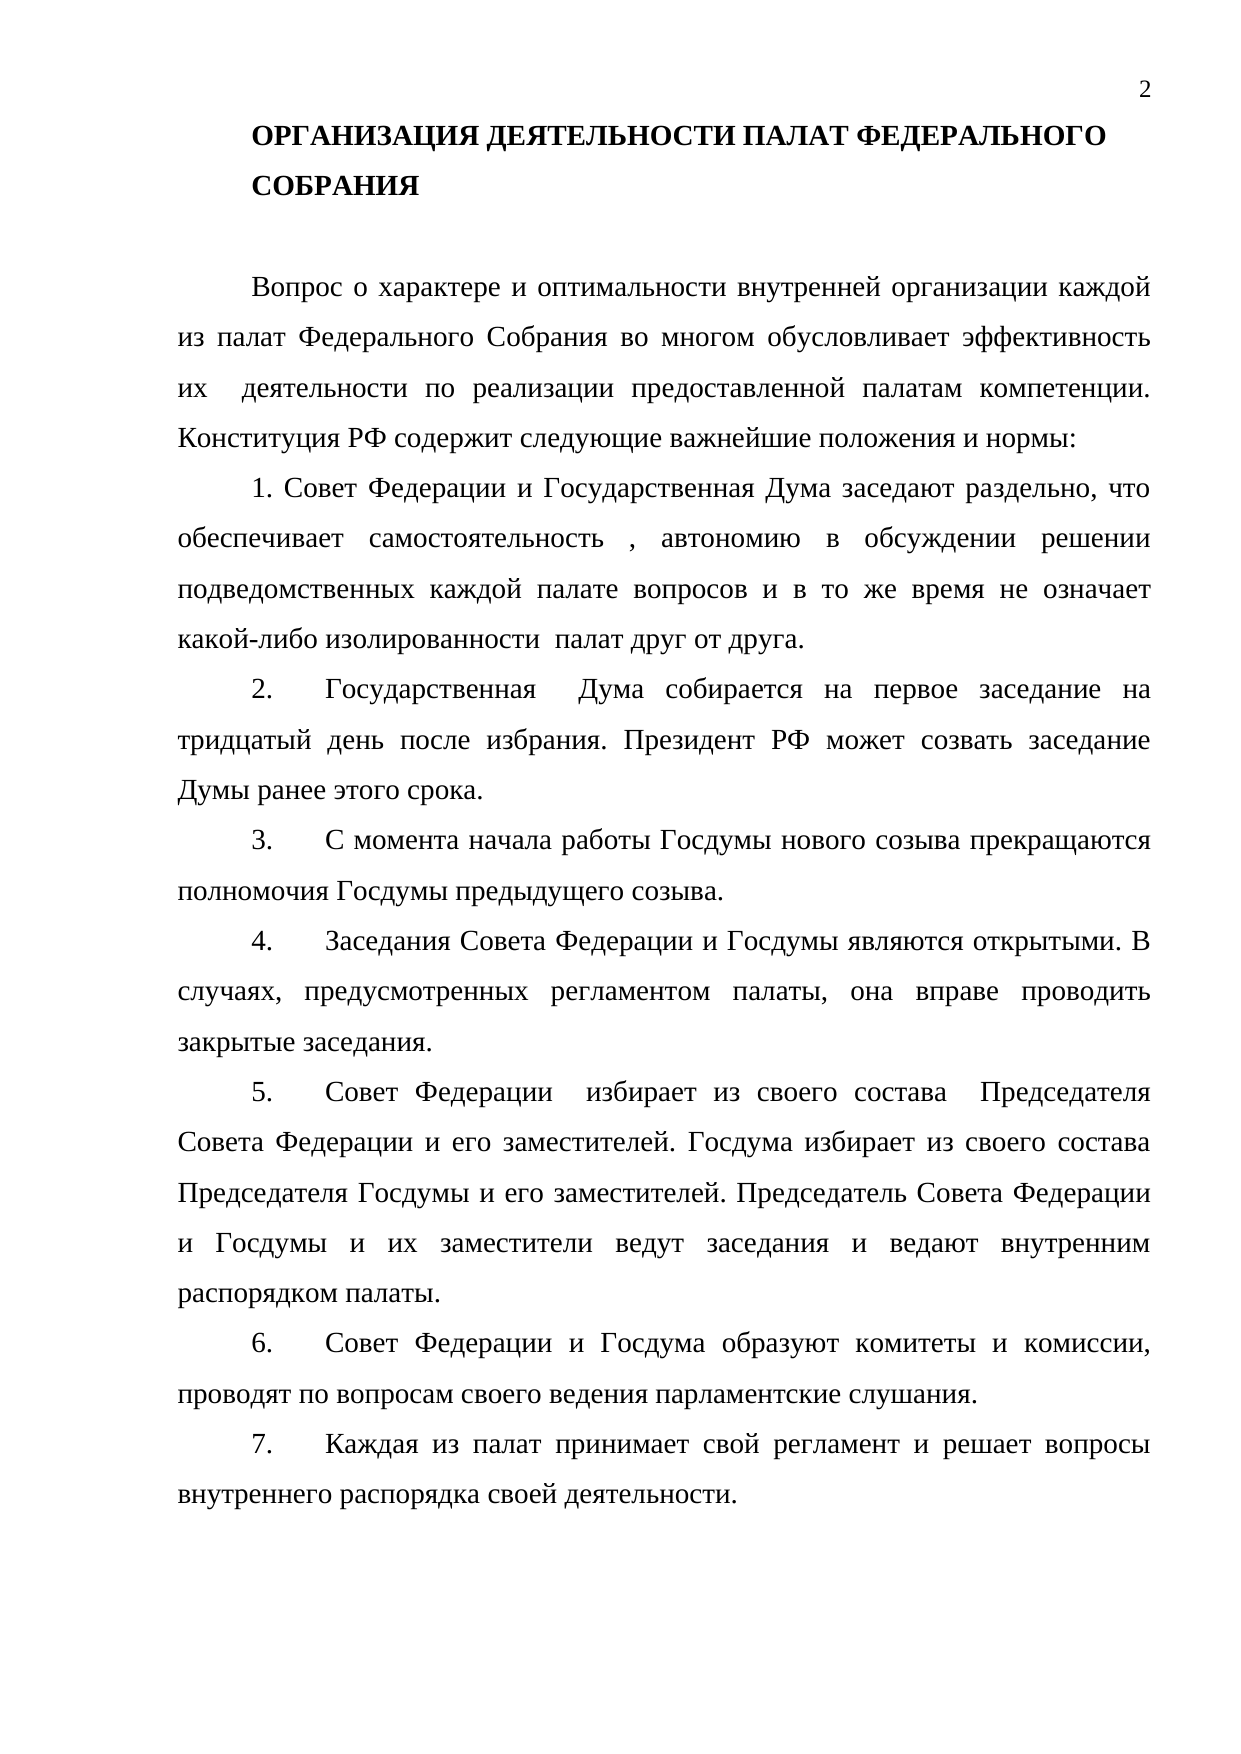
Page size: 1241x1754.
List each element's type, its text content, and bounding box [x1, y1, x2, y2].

text СОБРАНИЯ [177, 168, 1152, 202]
list Совет Федерации избирает из своего состава Председателя Совета Федерации и его заместителей. Госдума избирает из своего состава Председателя Госдумы и его заместителей. Председатель Совета Федерации и Госдумы и их заместители ведут заседания и ведают внутренним распорядком палаты. [177, 1074, 1152, 1309]
text 1. Совет Федерации и Государственная Дума заседают раздельно, что обеспечивает самостоятельность , автономию в обсуждении решении подведомственных каждой палате вопросов и в то же время не означает какой-либо изолированности палат друг от друга. [177, 470, 1152, 655]
list С момента начала работы Госдумы нового созыва прекращаются полномочия Госдумы предыдущего созыва. [177, 822, 1152, 906]
list Заседания Совета Федерации и Госдумы являются открытыми. В случаях, предусмотренных регламентом палаты, она вправе проводить закрытые заседания. [177, 923, 1152, 1057]
list Государственная Дума собирается на первое заседание на тридцатый день после избрания. Президент РФ может созвать заседание Думы ранее этого срока. [177, 672, 1152, 806]
text Вопрос о характере и оптимальности внутренней организации каждой из палат Федерального Собрания во многом обусловливает эффективность их деятельности по реализации предоставленной палатам компетенции. Конституция РФ содержит следующие важнейшие положения и нормы: [177, 269, 1152, 453]
list Совет Федерации и Госдума образуют комитеты и комиссии, проводят по вопросам своего ведения парламентские слушания. [177, 1326, 1152, 1409]
list Каждая из палат принимает свой регламент и решает вопросы внутреннего распорядка своей деятельности. [177, 1426, 1152, 1510]
text ОРГАНИЗАЦИЯ ДЕЯТЕЛЬНОСТИ ПАЛАТ ФЕДЕРАЛЬНОГО [177, 118, 1152, 152]
